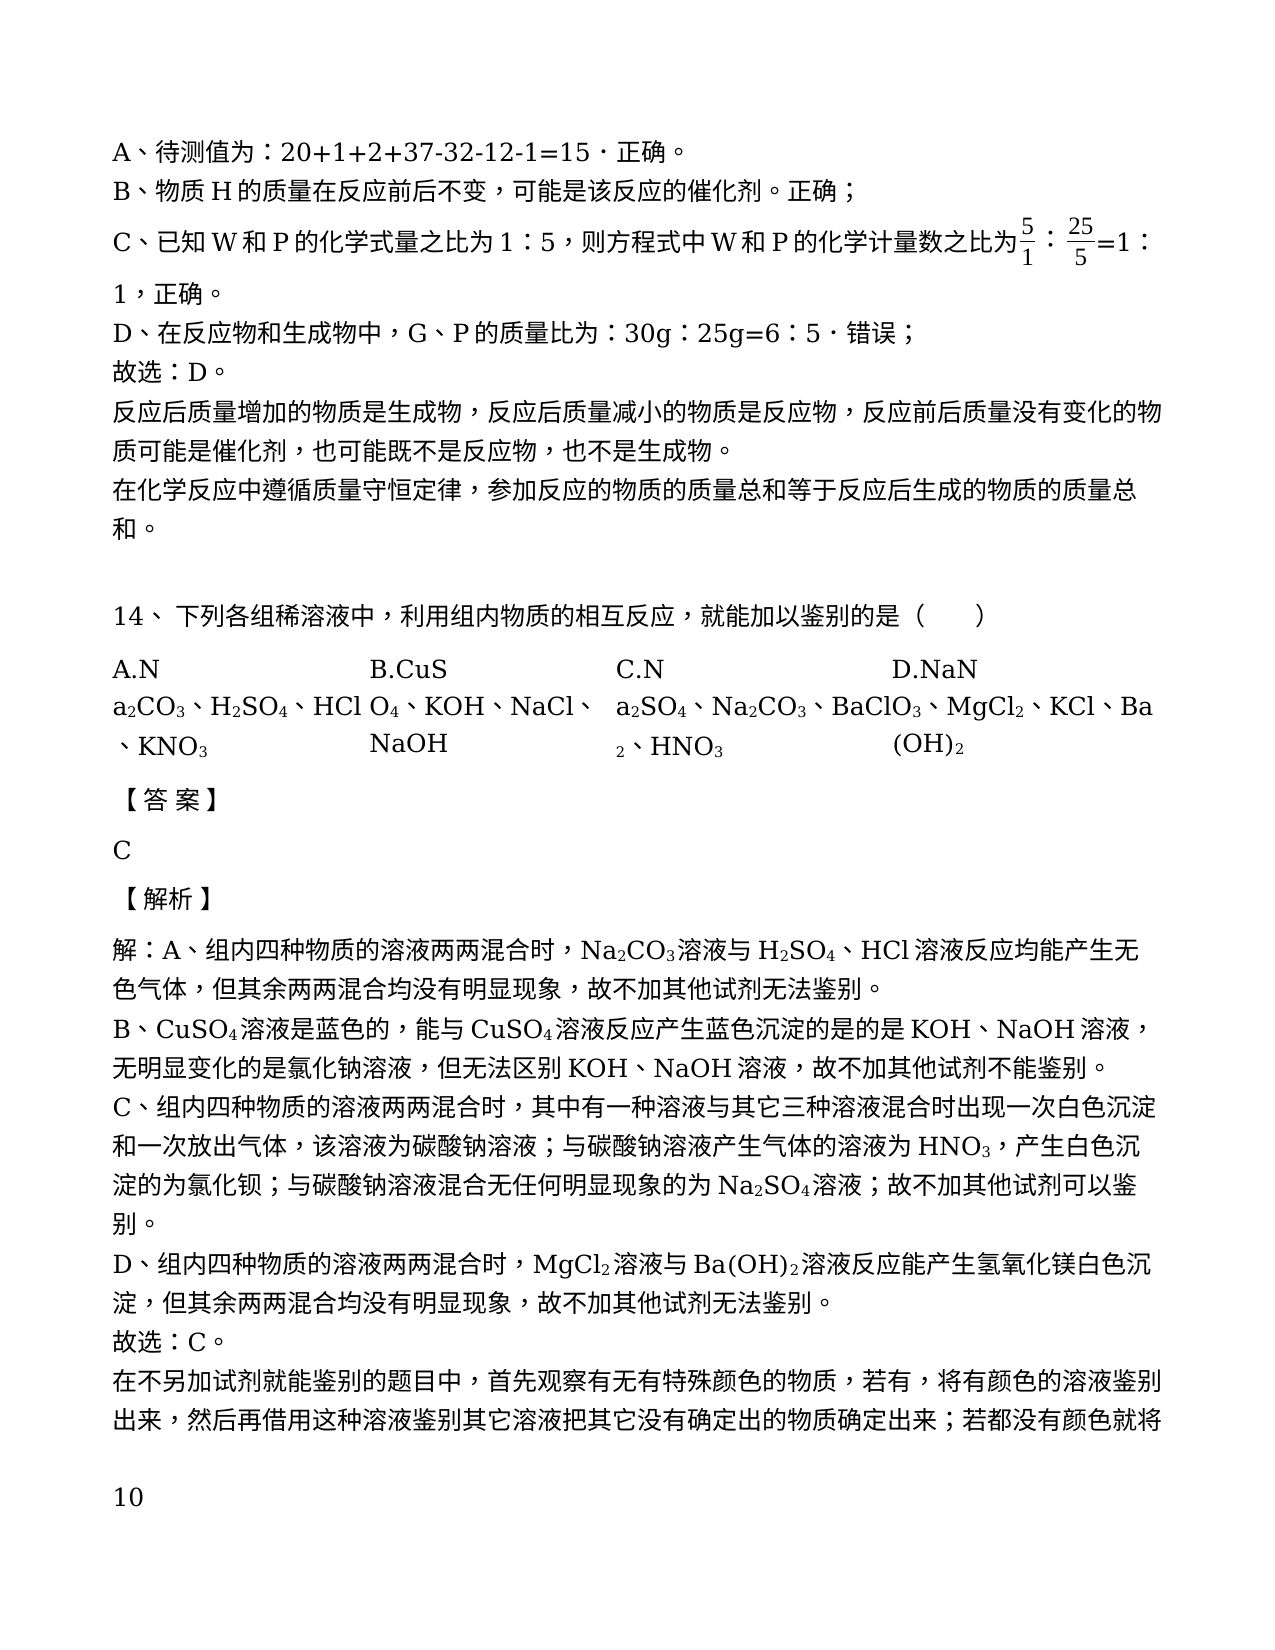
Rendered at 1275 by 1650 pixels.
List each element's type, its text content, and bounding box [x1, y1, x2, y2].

text 【 解析 】 [112, 881, 1163, 915]
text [112, 134, 1163, 546]
table_header D.NaNO3、MgCl2、KCl、Ba(OH)2 [891, 650, 1163, 770]
text 14、 下列各组稀溶液中，利用组内物质的相互反应，就能加以鉴别的是（ ） [112, 563, 1163, 632]
table_header C.Na2SO4、Na2CO3、BaCl2、HNO3 [616, 650, 891, 770]
table_header A.Na2CO3、H2SO4、HCl、KNO3 [112, 650, 369, 770]
text 【 答 案 】 [112, 783, 1163, 817]
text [112, 933, 1163, 1437]
text C [112, 834, 1163, 864]
table_header B.CuSO4、KOH、NaCl、NaOH [369, 650, 616, 770]
